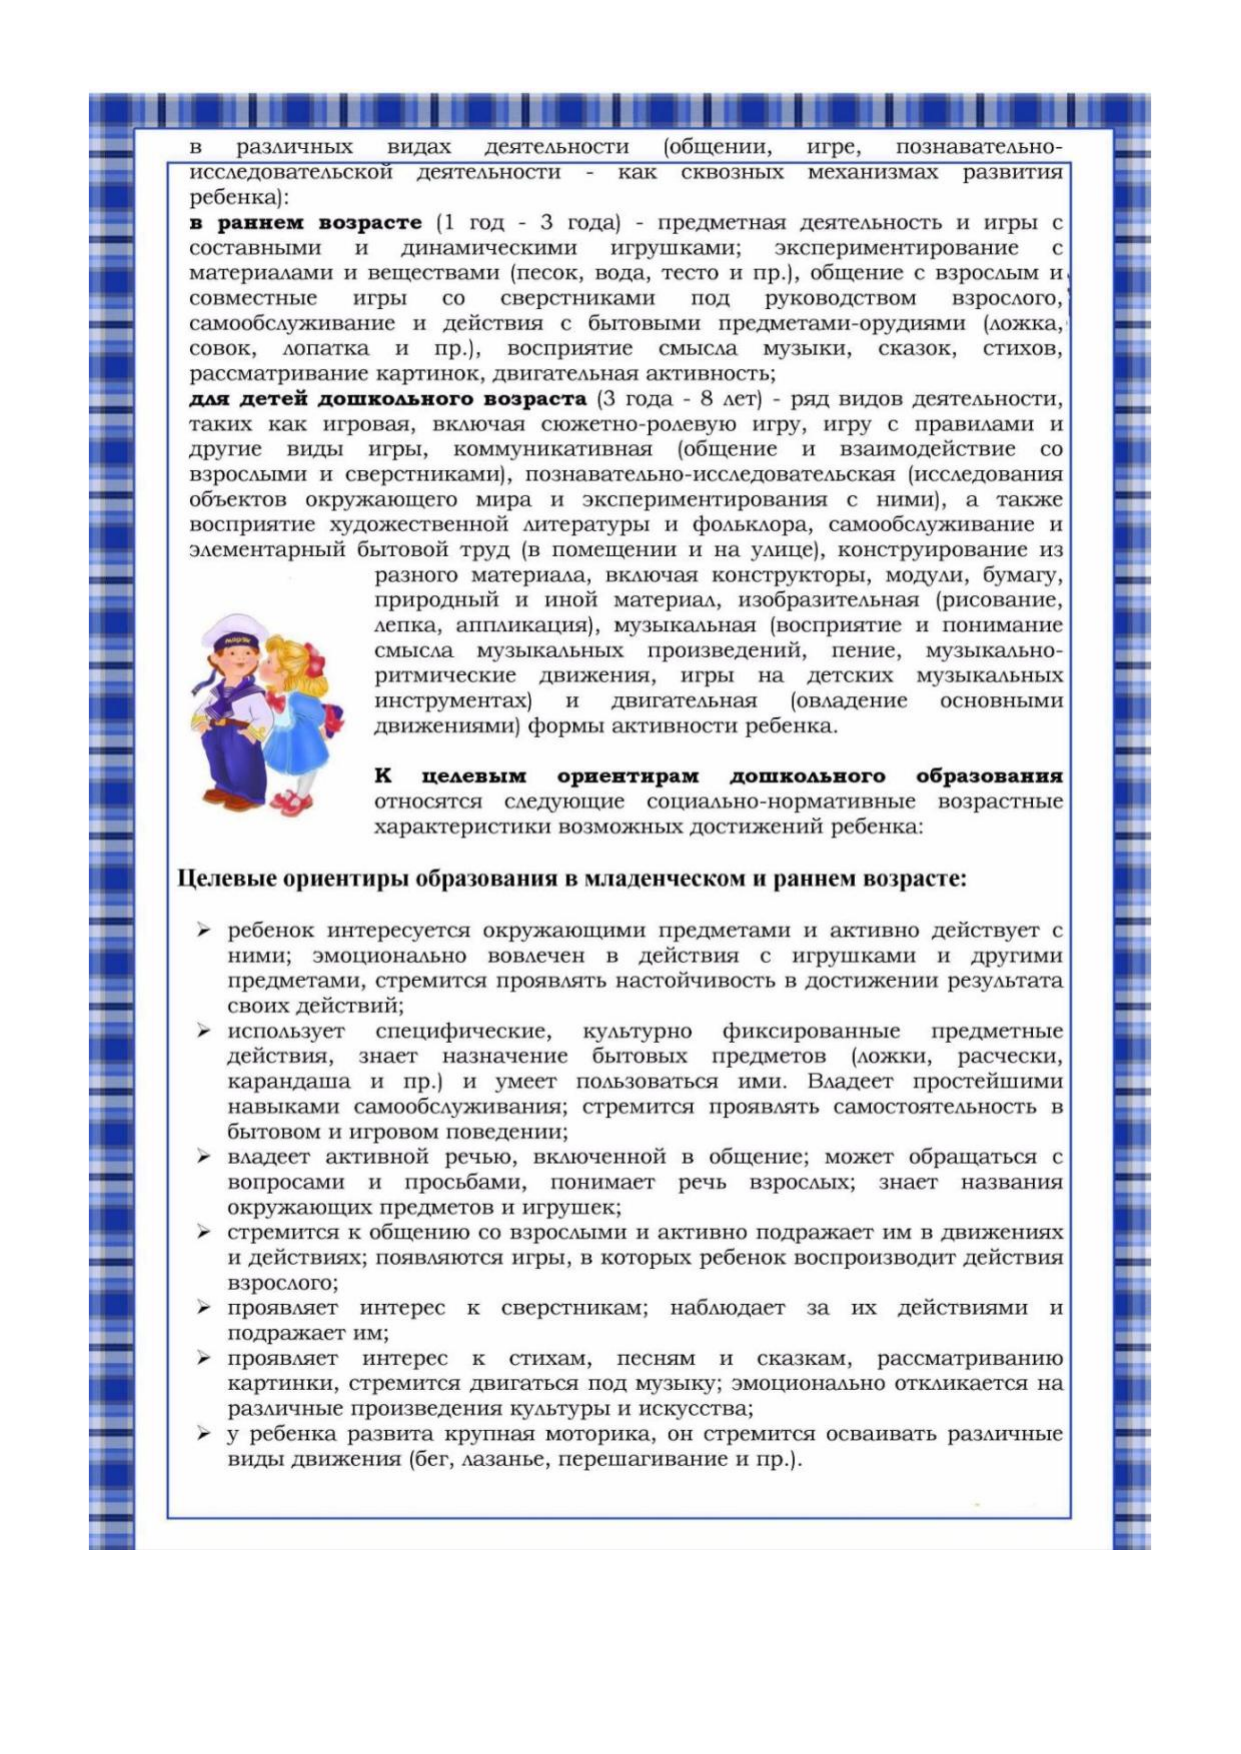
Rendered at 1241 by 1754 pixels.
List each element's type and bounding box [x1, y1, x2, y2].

picture [88, 88, 1152, 1550]
